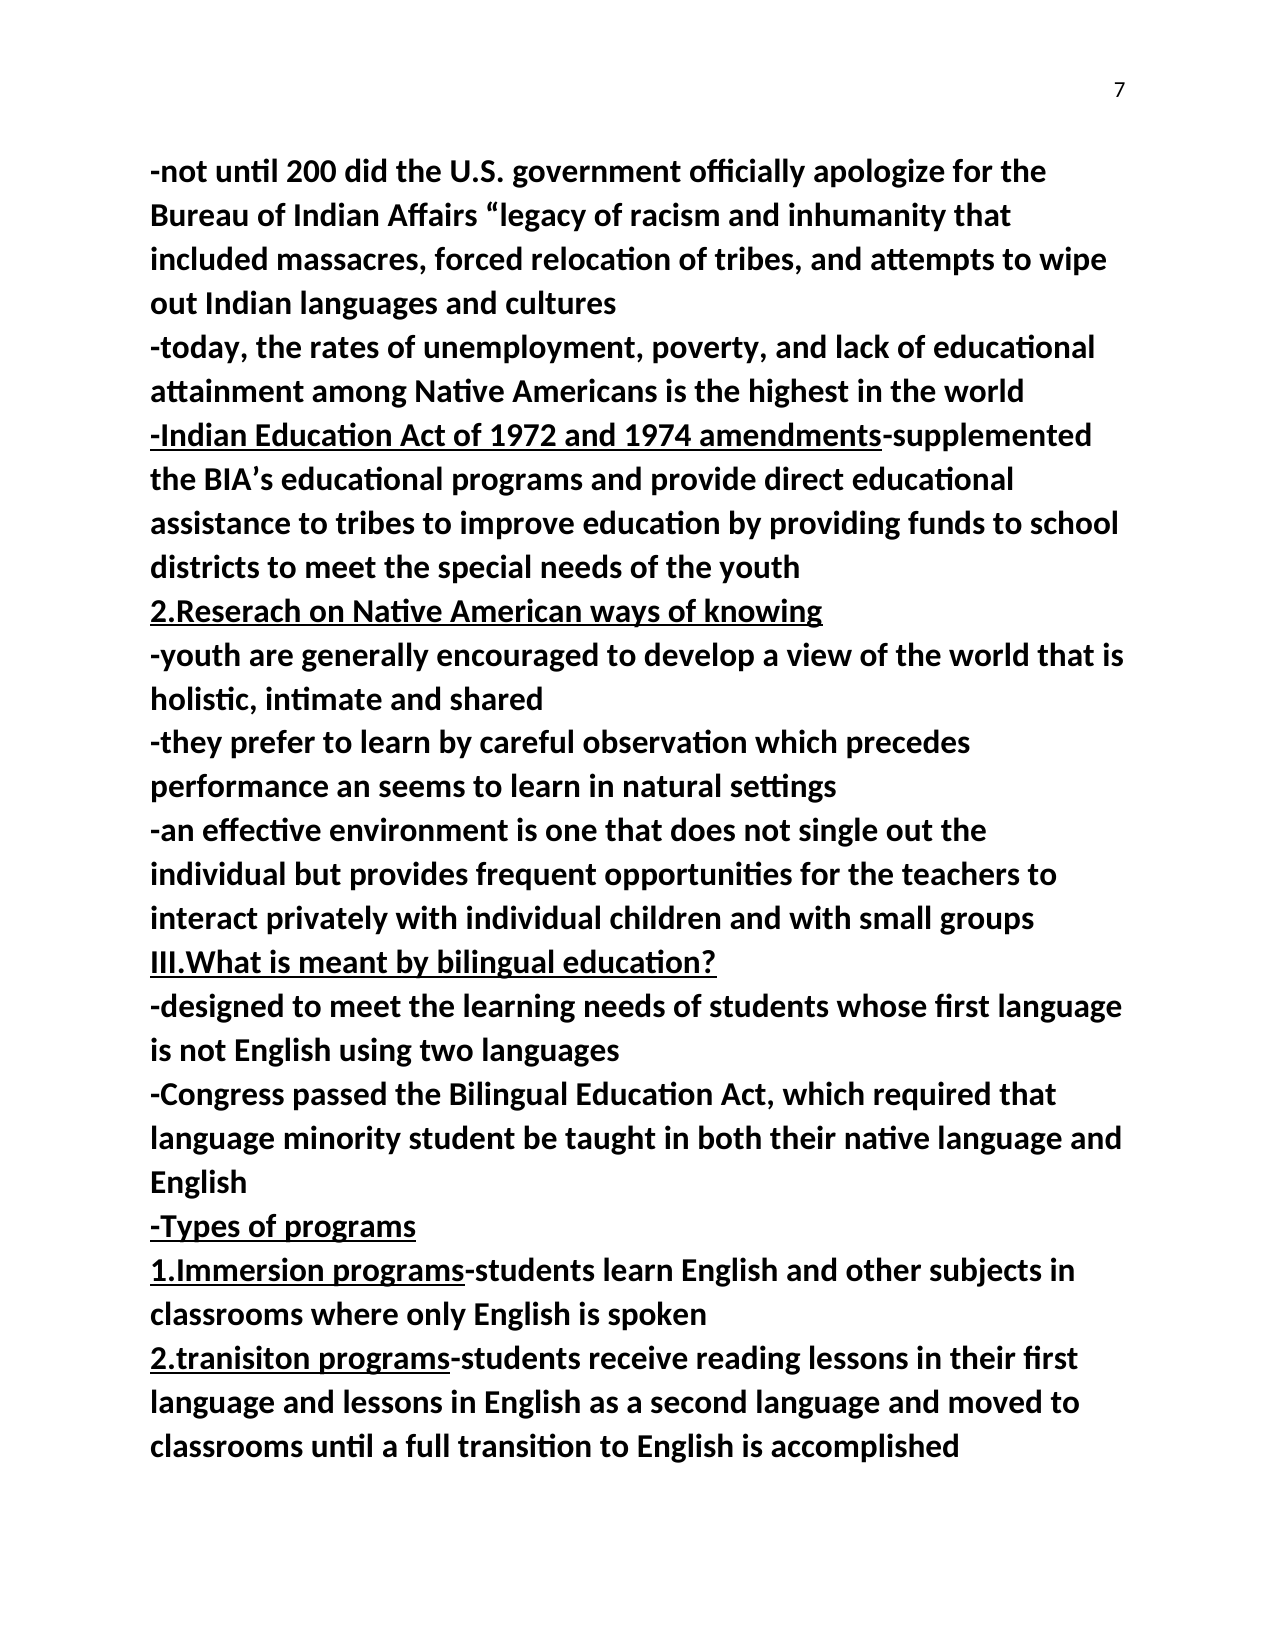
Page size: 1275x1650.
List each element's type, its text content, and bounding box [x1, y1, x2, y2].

text -not until 200 did the U.S. government officially apologize for the Bureau of Indian Affairs “legacy of racism and inhumanity that included massacres, forced relocation of tribes, and attempts to wipe out Indian languages and cultures [150, 150, 1125, 323]
text -they prefer to learn by careful observation which precedes performance an seems to learn in natural settings [150, 721, 1125, 806]
text 1.Immersion programs-students learn English and other subjects in classrooms where only English is spoken [150, 1249, 1125, 1334]
text -youth are generally encouraged to develop a view of the world that is holistic, intimate and shared [150, 633, 1125, 718]
text -Congress passed the Bilingual Education Act, which required that language minority student be taught in both their native language and English [150, 1073, 1125, 1202]
text -today, the rates of unemployment, poverty, and lack of educational attainment among Native Americans is the highest in the world [150, 326, 1125, 411]
text III.What is meant by bilingual education? [150, 941, 1125, 982]
text 2.Reserach on Native American ways of knowing [150, 589, 1125, 630]
text 2.tranisiton programs-students receive reading lessons in their first language and lessons in English as a second language and moved to classrooms until a full transition to English is accomplished [150, 1337, 1125, 1466]
text -Indian Education Act of 1972 and 1974 amendments-supplemented the BIA’s educational programs and provide direct educational assistance to tribes to improve education by providing funds to school districts to meet the special needs of the youth [150, 414, 1125, 586]
text -designed to meet the learning needs of students whose first language is not English using two languages [150, 985, 1125, 1070]
text -an effective environment is one that does not single out the individual but provides frequent opportunities for the teachers to interact privately with individual children and with small groups [150, 809, 1125, 938]
text -Types of programs [150, 1205, 1125, 1246]
